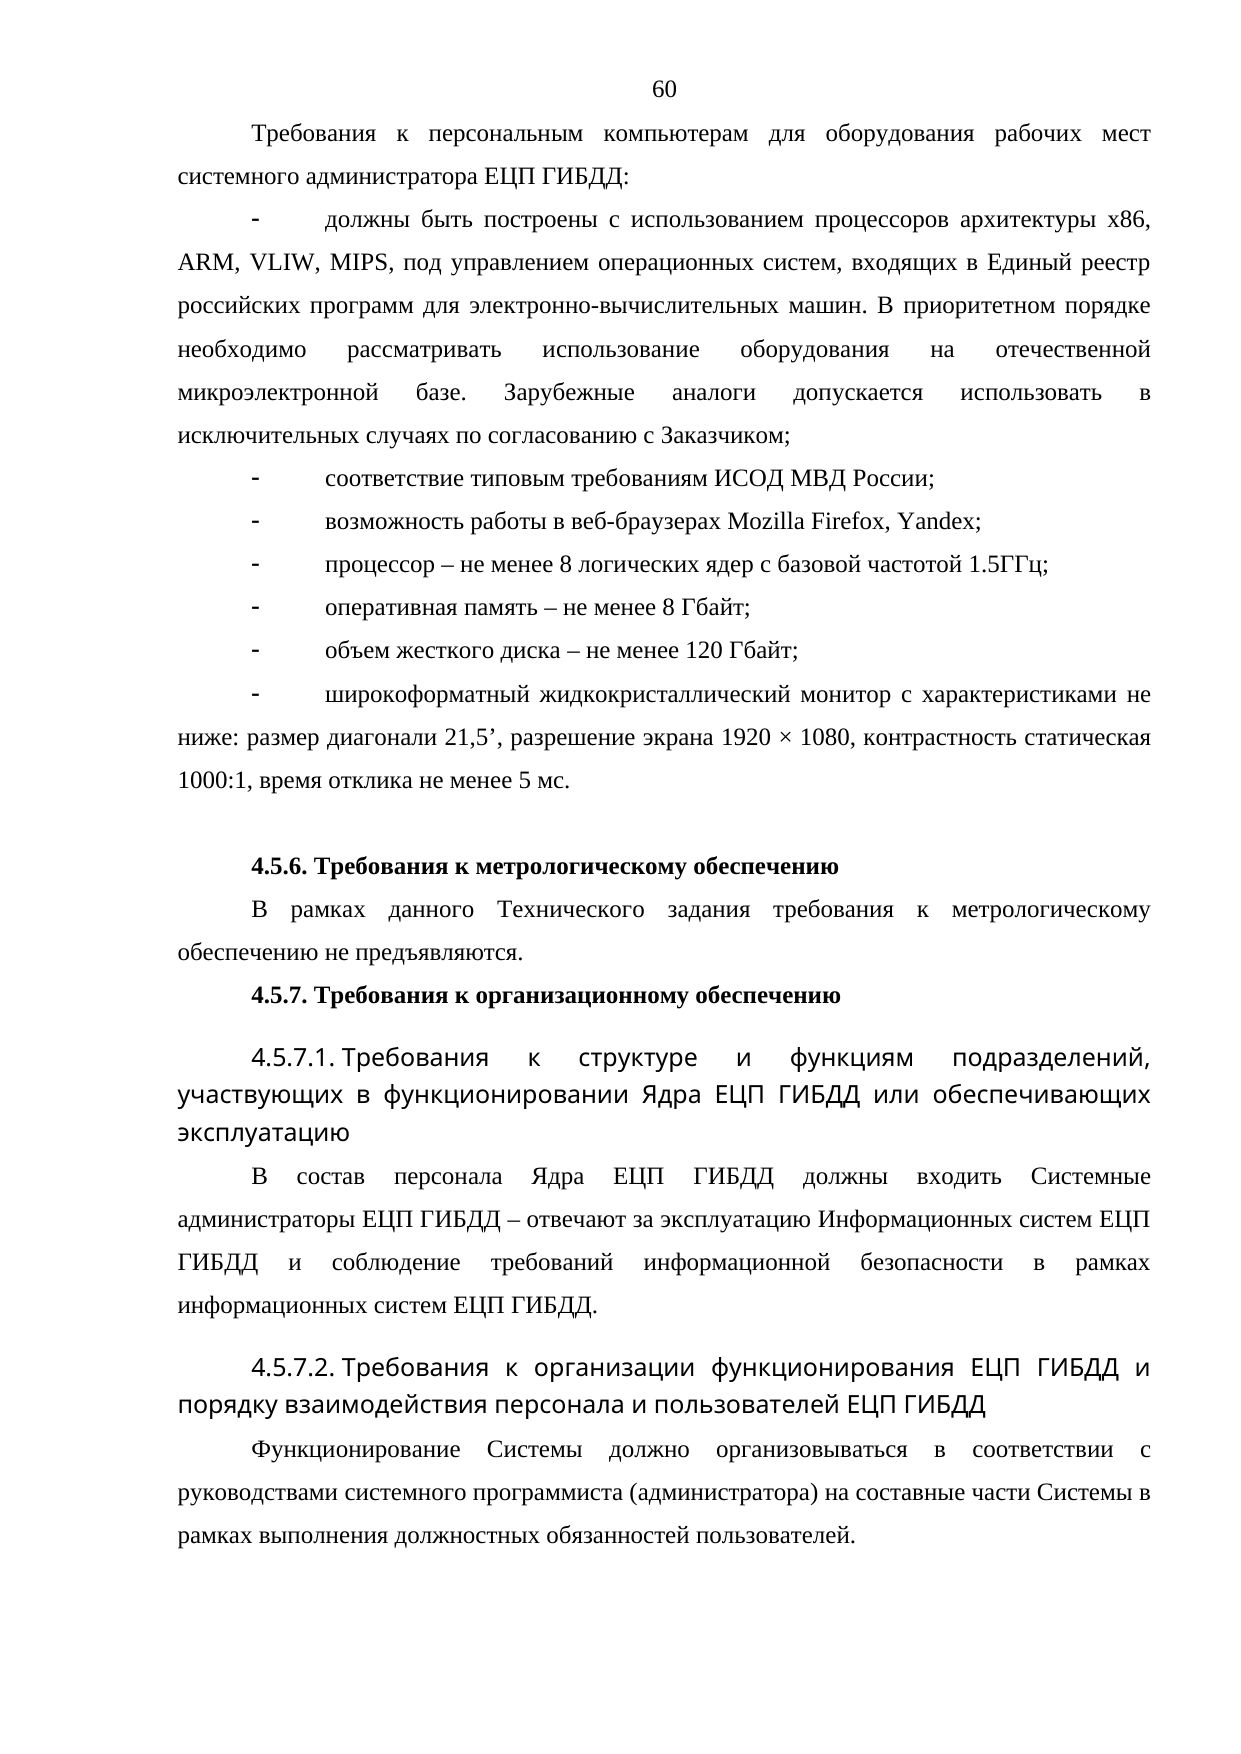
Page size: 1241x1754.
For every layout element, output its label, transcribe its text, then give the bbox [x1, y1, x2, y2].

list широкоформатный жидкокристаллический монитор с характеристиками не ниже: размер диагонали 21,5’, разрешение экрана 1920 × 1080, контрастность статическая 1000:1, время отклика не менее 5 мс. [177, 679, 1152, 794]
list процессор – не менее 8 логических ядер с базовой частотой 1.5ГГц; [177, 549, 1152, 578]
text В состав персонала Ядра ЕЦП ГИБДД должны входить Системные администраторы ЕЦП ГИБДД – отвечают за эксплуатацию Информационных систем ЕЦП ГИБДД и соблюдение требований информационной безопасности в рамках информационных систем ЕЦП ГИБДД. [177, 1161, 1152, 1319]
list соответствие типовым требованиям ИСОД МВД России; [177, 463, 1152, 492]
text Требования к организации функционирования ЕЦП ГИБДД и порядку взаимодействия персонала и пользователей ЕЦП ГИБДД [177, 1346, 1152, 1421]
subtitle Требования к метрологическому обеспечению [177, 851, 1152, 880]
text Функционирование Системы должно организовываться в соответствии с руководствами системного программиста (администратора) на составные части Системы в рамках выполнения должностных обязанностей пользователей. [177, 1434, 1152, 1549]
text В рамках данного Технического задания требования к метрологическому обеспечению не предъявляются. [177, 894, 1152, 966]
text Требования к персональным компьютерам для оборудования рабочих мест системного администратора ЕЦП ГИБДД: [177, 118, 1152, 190]
subtitle Требования к организационному обеспечению [177, 981, 1152, 1009]
text Требования к структуре и функциям подразделений, участвующих в функционировании Ядра ЕЦП ГИБДД или обеспечивающих эксплуатацию [177, 1036, 1152, 1149]
list оперативная память – не менее 8 Гбайт; [177, 592, 1152, 621]
list объем жесткого диска – не менее 120 Гбайт; [177, 636, 1152, 664]
list должны быть построены с использованием процессоров архитектуры x86, ARM, VLIW, MIPS, под управлением операционных систем, входящих в Единый реестр российских программ для электронно-вычислительных машин. В приоритетном порядке необходимо рассматривать использование оборудования на отечественной микроэлектронной базе. Зарубежные аналоги допускается использовать в исключительных случаях по согласованию с Заказчиком; [177, 204, 1152, 449]
list возможность работы в веб-браузерах Mozilla Firefox, Yandex; [177, 506, 1152, 535]
